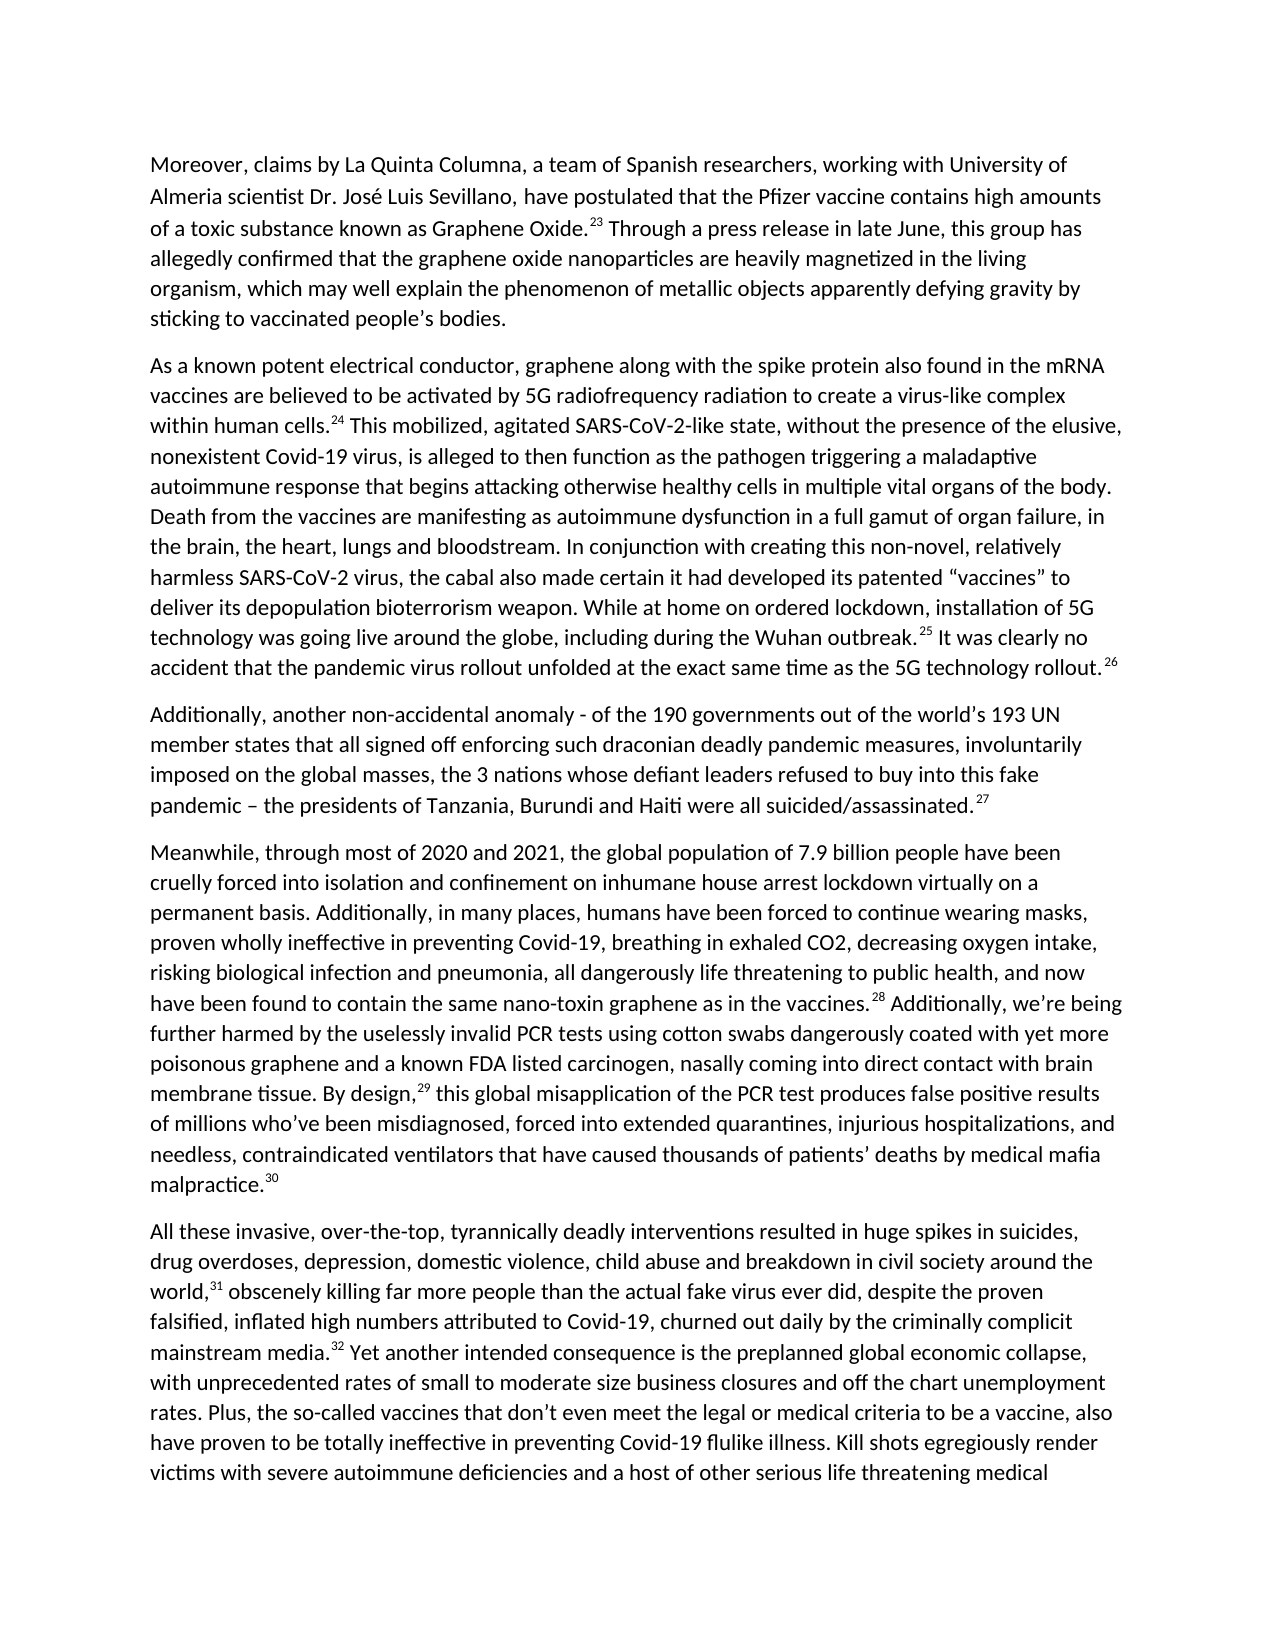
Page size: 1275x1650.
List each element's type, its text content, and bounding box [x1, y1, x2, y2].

text Additionally, another non-accidental anomaly - of the 190 governments out of the world’s 193 UN member states that all signed off enforcing such draconian deadly pandemic measures, involuntarily imposed on the global masses, the 3 nations whose defiant leaders refused to buy into this fake pandemic – the presidents of Tanzania, Burundi and Haiti were all suicided/assassinated. [150, 700, 1125, 819]
text Moreover, claims by La Quinta Columna, a team of Spanish researchers, working with University of Almeria scientist Dr. José Luis Sevillano, have postulated that the Pfizer vaccine contains high amounts of a toxic substance known as Graphene Oxide. Through a press release in late June, this group has allegedly confirmed that the graphene oxide nanoparticles are heavily magnetized in the living organism, which may well explain the phenomenon of metallic objects apparently defying gravity by sticking to vaccinated people’s bodies. [150, 150, 1125, 332]
text As a known potent electrical conductor, graphene along with the spike protein also found in the mRNA vaccines are believed to be activated by 5G radiofrequency radiation to create a virus-like complex within human cells. This mobilized, agitated SARS-CoV-2-like state, without the presence of the elusive, nonexistent Covid-19 virus, is alleged to then function as the pathogen triggering a maladaptive autoimmune response that begins attacking otherwise healthy cells in multiple vital organs of the body. Death from the vaccines are manifesting as autoimmune dysfunction in a full gamut of organ failure, in the brain, the heart, lungs and bloodstream. In conjunction with creating this non-novel, relatively harmless SARS-CoV-2 virus, the cabal also made certain it had developed its patented “vaccines” to deliver its depopulation bioterrorism weapon. While at home on ordered lockdown, installation of 5G technology was going live around the globe, including during the Wuhan outbreak. It was clearly no accident that the pandemic virus rollout unfolded at the exact same time as the 5G technology rollout. [150, 351, 1125, 681]
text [150, 1217, 1125, 1486]
text Meanwhile, through most of 2020 and 2021, the global population of 7.9 billion people have been cruelly forced into isolation and confinement on inhumane house arrest lockdown virtually on a permanent basis. Additionally, in many places, humans have been forced to continue wearing masks, proven wholly ineffective in preventing Covid-19, breathing in exhaled CO2, decreasing oxygen intake, risking biological infection and pneumonia, all dangerously life threatening to public health, and now have been found to contain the same nano-toxin graphene as in the vaccines. Additionally, we’re being further harmed by the uselessly invalid PCR tests using cotton swabs dangerously coated with yet more poisonous graphene and a known FDA listed carcinogen, nasally coming into direct contact with brain membrane tissue. By design, this global misapplication of the PCR test produces false positive results of millions who’ve been misdiagnosed, forced into extended quarantines, injurious hospitalizations, and needless, contraindicated ventilators that have caused thousands of patients’ deaths by medical mafia malpractice. [150, 838, 1125, 1198]
